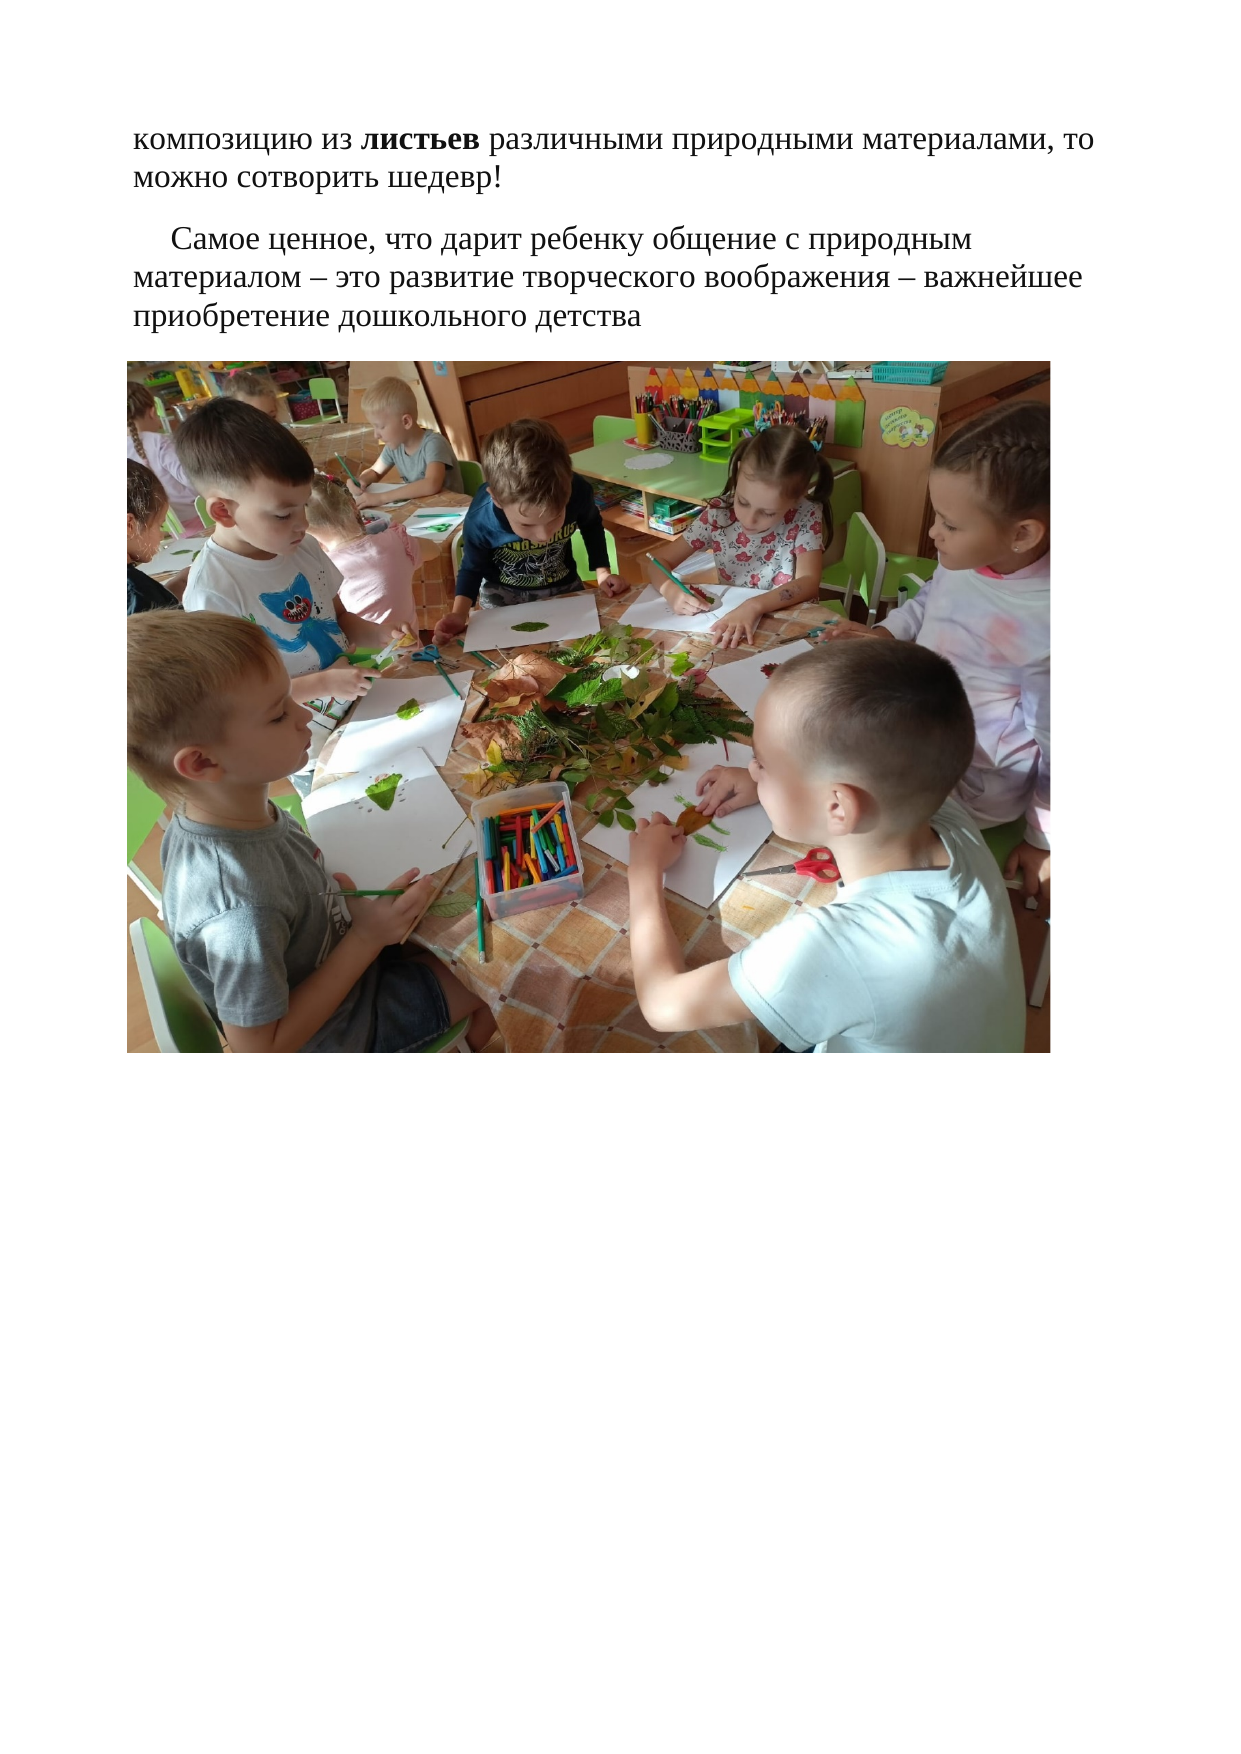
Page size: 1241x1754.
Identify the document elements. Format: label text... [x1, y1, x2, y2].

text Самое ценное, что дарит ребенку общение с природным материалом – это развитие творческого воображения – важнейшее приобретение дошкольного детства [133, 218, 1137, 333]
picture [127, 361, 1051, 1053]
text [133, 118, 1137, 195]
